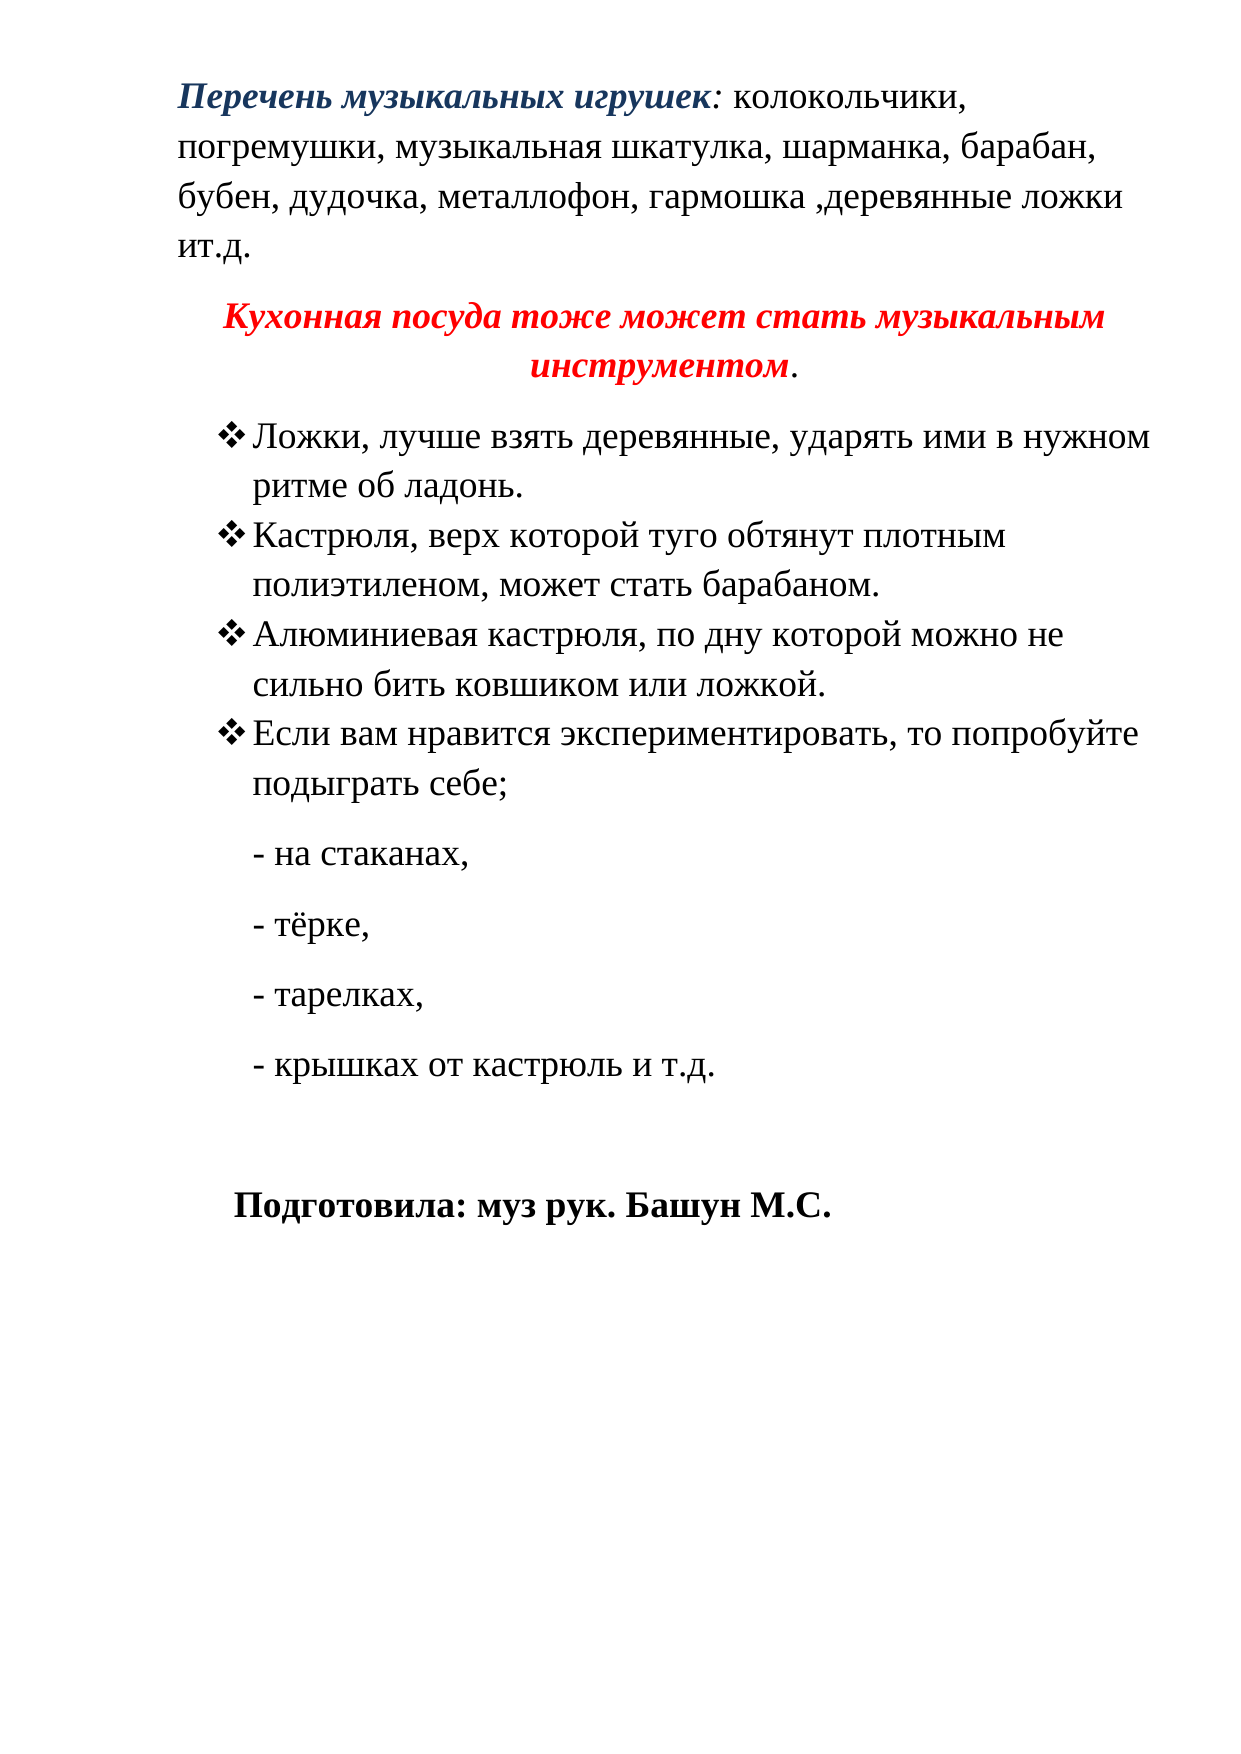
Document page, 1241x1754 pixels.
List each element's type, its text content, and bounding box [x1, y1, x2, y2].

text Подготовила: муз рук. Башун М.С. [177, 1183, 1152, 1226]
list Кастрюля, верх которой туго обтянут плотным полиэтиленом, может стать барабаном. [215, 512, 1152, 605]
text Перечень музыкальных игрушек: колокольчики, погремушки, музыкальная шкатулка, шарманка, барабан, бубен, дудочка, металлофон, гармошка ,деревянные ложки ит.д. [177, 74, 1152, 266]
text - крышках от кастрюль и т.д. [252, 1042, 1152, 1085]
text Кухонная посуда тоже может стать музыкальным инструментом. [177, 293, 1152, 386]
list Если вам нравится экспериментировать, то попробуйте подыграть себе; [215, 711, 1152, 803]
text - тарелках, [252, 971, 1152, 1014]
list Алюминиевая кастрюля, по дну которой можно не сильно бить ковшиком или ложкой. [215, 611, 1152, 704]
text - тёрке, [252, 901, 1152, 944]
list Ложки, лучше взять деревянные, ударять ими в нужном ритме об ладонь. [215, 413, 1152, 506]
text - на стаканах, [252, 831, 1152, 874]
